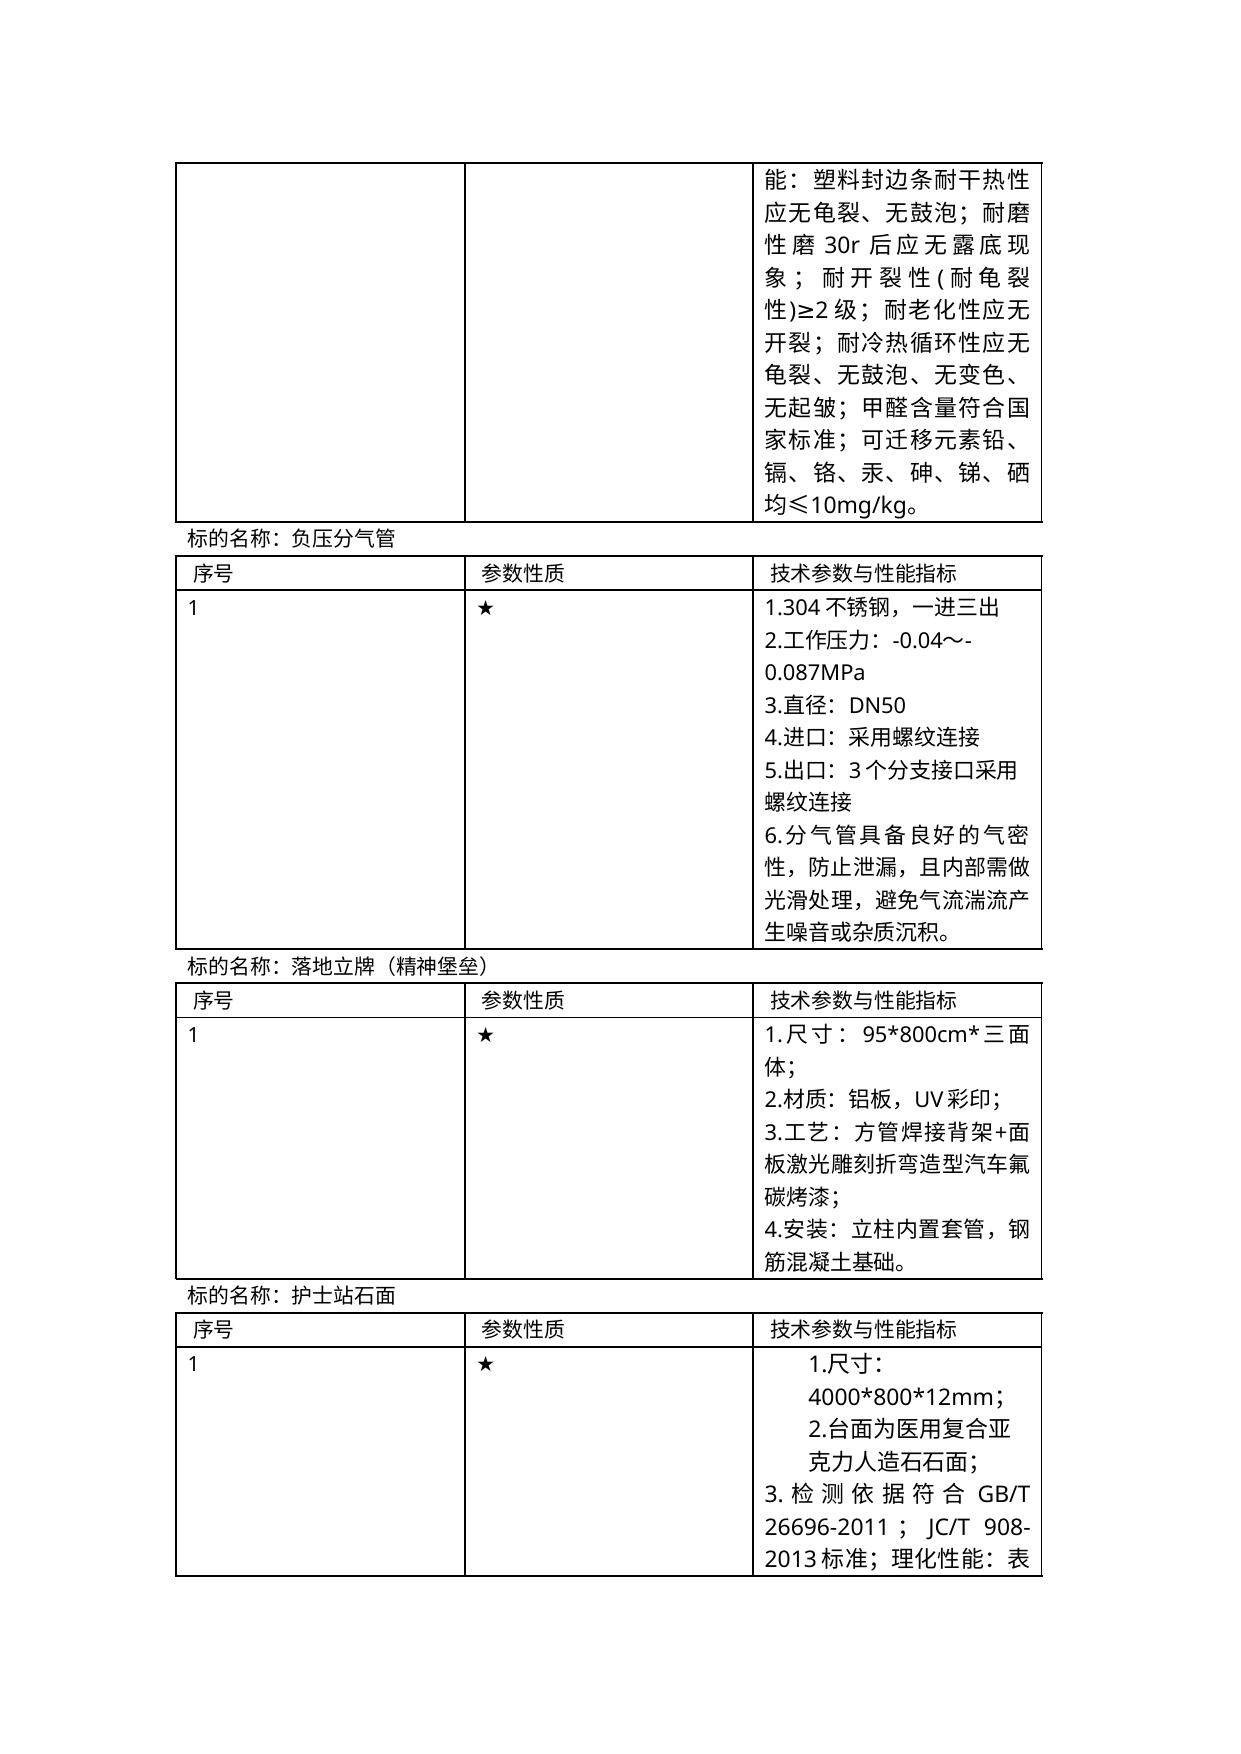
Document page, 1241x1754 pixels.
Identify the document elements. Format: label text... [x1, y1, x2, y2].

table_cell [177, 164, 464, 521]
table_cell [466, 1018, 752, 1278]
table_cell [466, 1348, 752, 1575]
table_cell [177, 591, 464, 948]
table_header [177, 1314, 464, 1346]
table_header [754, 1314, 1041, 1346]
text 标的名称：负压分气管 [187, 523, 1053, 555]
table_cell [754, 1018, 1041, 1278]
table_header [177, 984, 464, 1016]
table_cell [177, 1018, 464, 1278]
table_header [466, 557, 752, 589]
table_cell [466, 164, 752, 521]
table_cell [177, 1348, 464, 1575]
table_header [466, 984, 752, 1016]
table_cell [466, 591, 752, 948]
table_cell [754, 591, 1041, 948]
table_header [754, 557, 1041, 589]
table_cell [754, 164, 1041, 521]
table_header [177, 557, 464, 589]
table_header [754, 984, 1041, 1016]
text 标的名称：落地立牌（精神堡垒） [187, 950, 1053, 982]
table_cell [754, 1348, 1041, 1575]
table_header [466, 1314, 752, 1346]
text 标的名称：护士站石面 [187, 1279, 1053, 1312]
